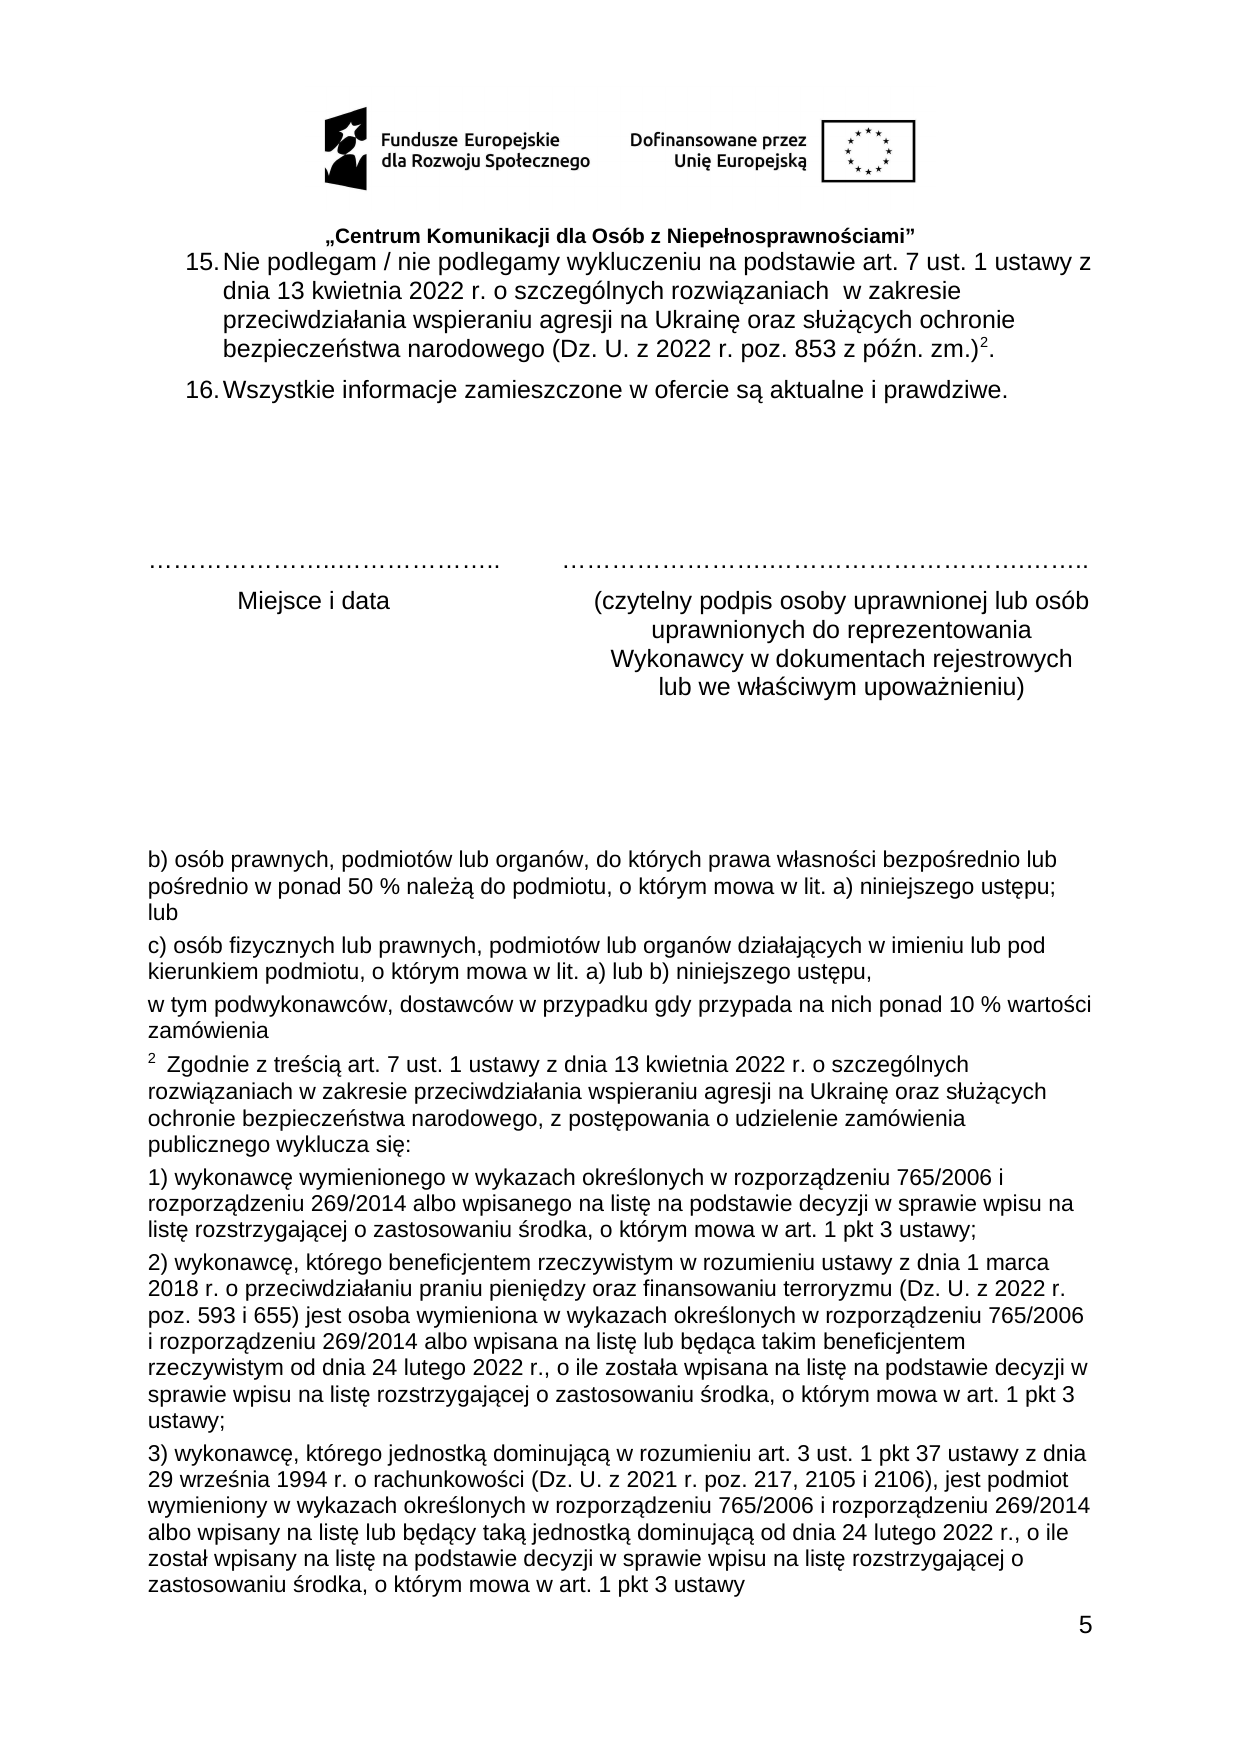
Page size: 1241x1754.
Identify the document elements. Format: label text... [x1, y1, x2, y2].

picture [304, 86, 936, 211]
text Miejsce i data (czytelny podpis osoby uprawnionej lub osób uprawnionych do reprezentowania Wykonawcy w dokumentach rejestrowych lub we właściwym upoważnieniu) [207, 586, 1093, 701]
list Wszystkie informacje zamieszczone w ofercie są aktualne i prawdziwe. [185, 375, 1093, 404]
list Nie podlegam / nie podlegamy wykluczeniu na podstawie art. 7 ust. 1 ustawy z dnia 13 kwietnia 2022 r. o szczególnych rozwiązaniach w zakresie przeciwdziałania wspieraniu agresji na Ukrainę oraz służących ochronie bezpieczeństwa narodowego (Dz. U. z 2022 r. poz. 853 z późn. zm.). [185, 247, 1093, 362]
text …………………..……………….. …………………….………………………….…….. [148, 545, 1093, 574]
